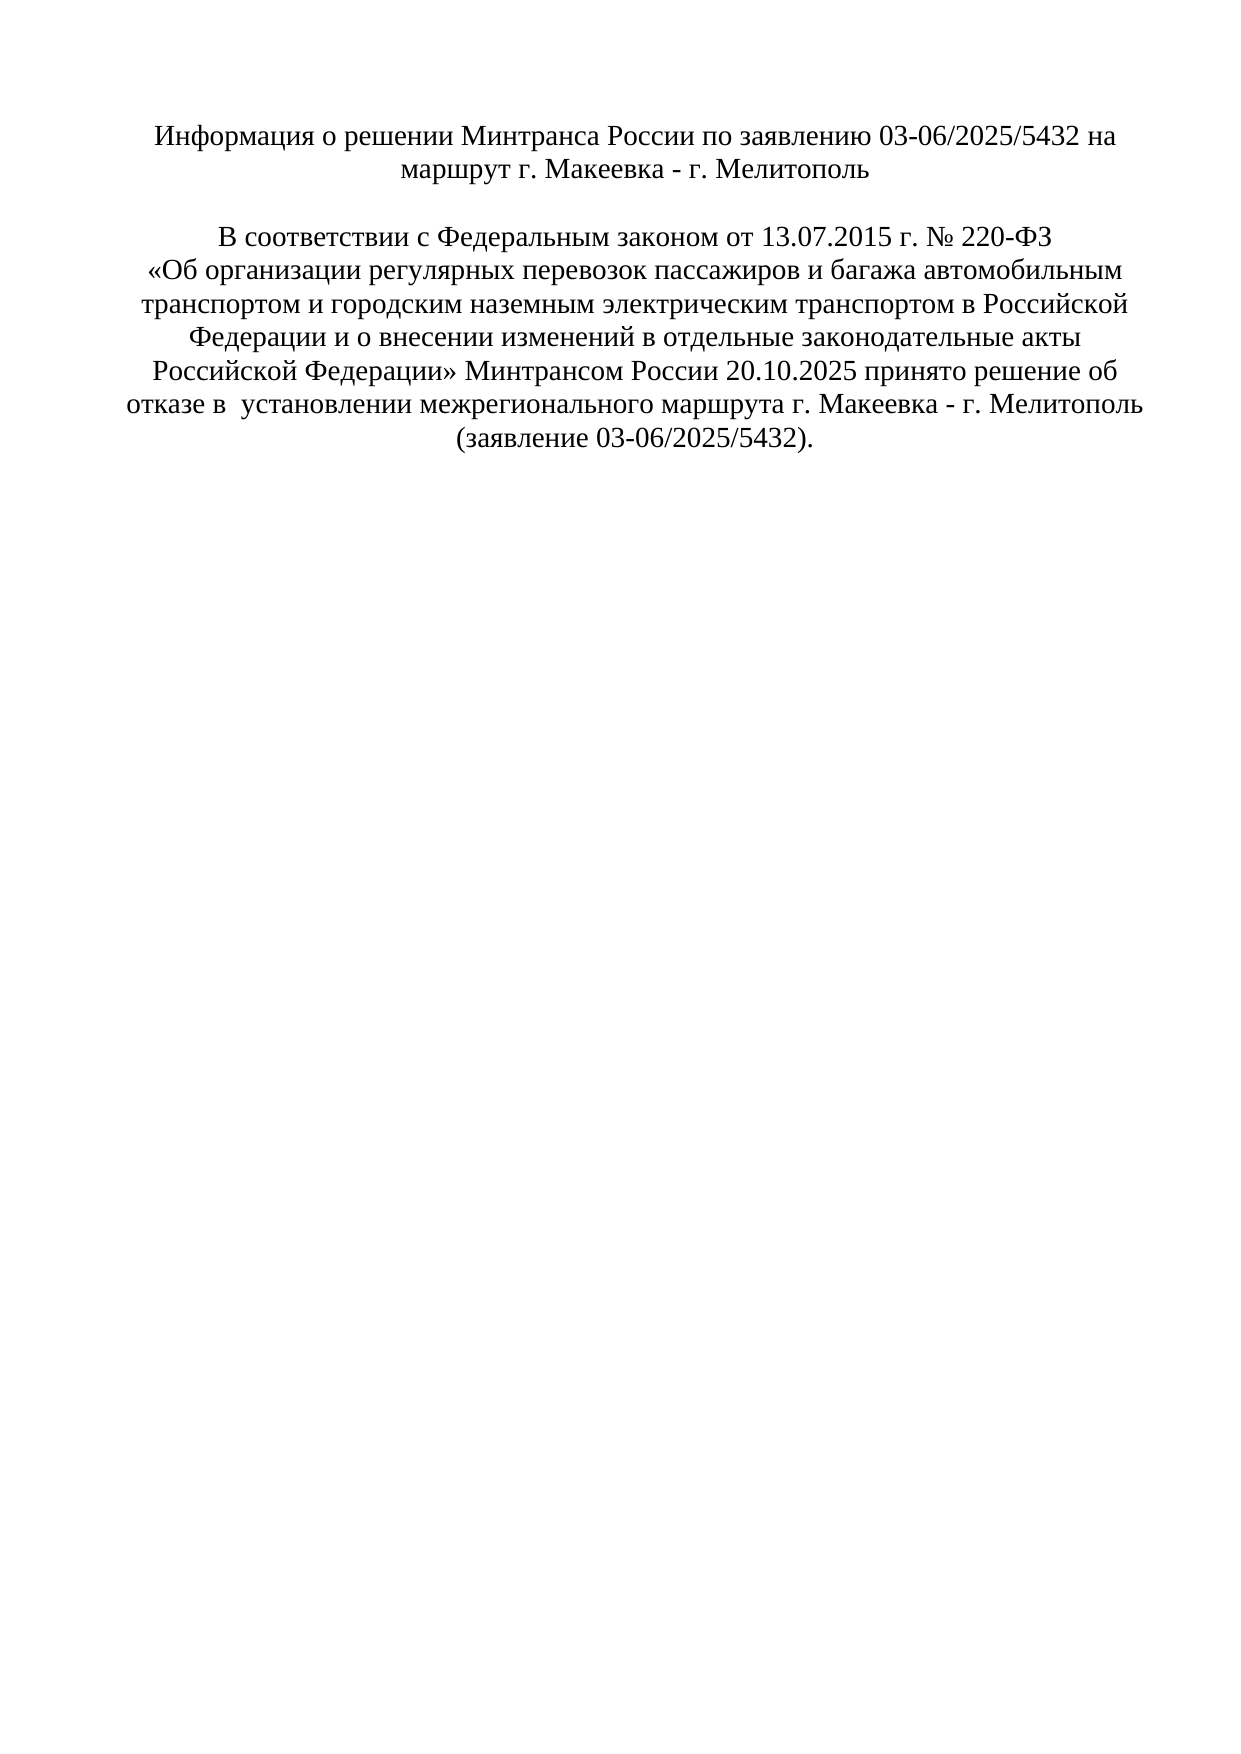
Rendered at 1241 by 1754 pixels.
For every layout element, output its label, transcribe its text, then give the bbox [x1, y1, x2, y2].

text Информация о решении Минтранса России по заявлению 03-06/2025/5432 на маршрут г. Макеевка - г. Мелитополь [118, 118, 1152, 185]
text В соответствии с Федеральным законом от 13.07.2015 г. № 220-ФЗ «Об организации регулярных перевозок пассажиров и багажа автомобильным транспортом и городским наземным электрическим транспортом в Российской Федерации и о внесении изменений в отдельные законодательные акты Российской Федерации» Минтрансом России 20.10.2025 принято решение об отказе в установлении межрегионального маршрута г. Макеевка - г. Мелитополь (заявление 03-06/2025/5432). [118, 219, 1152, 453]
